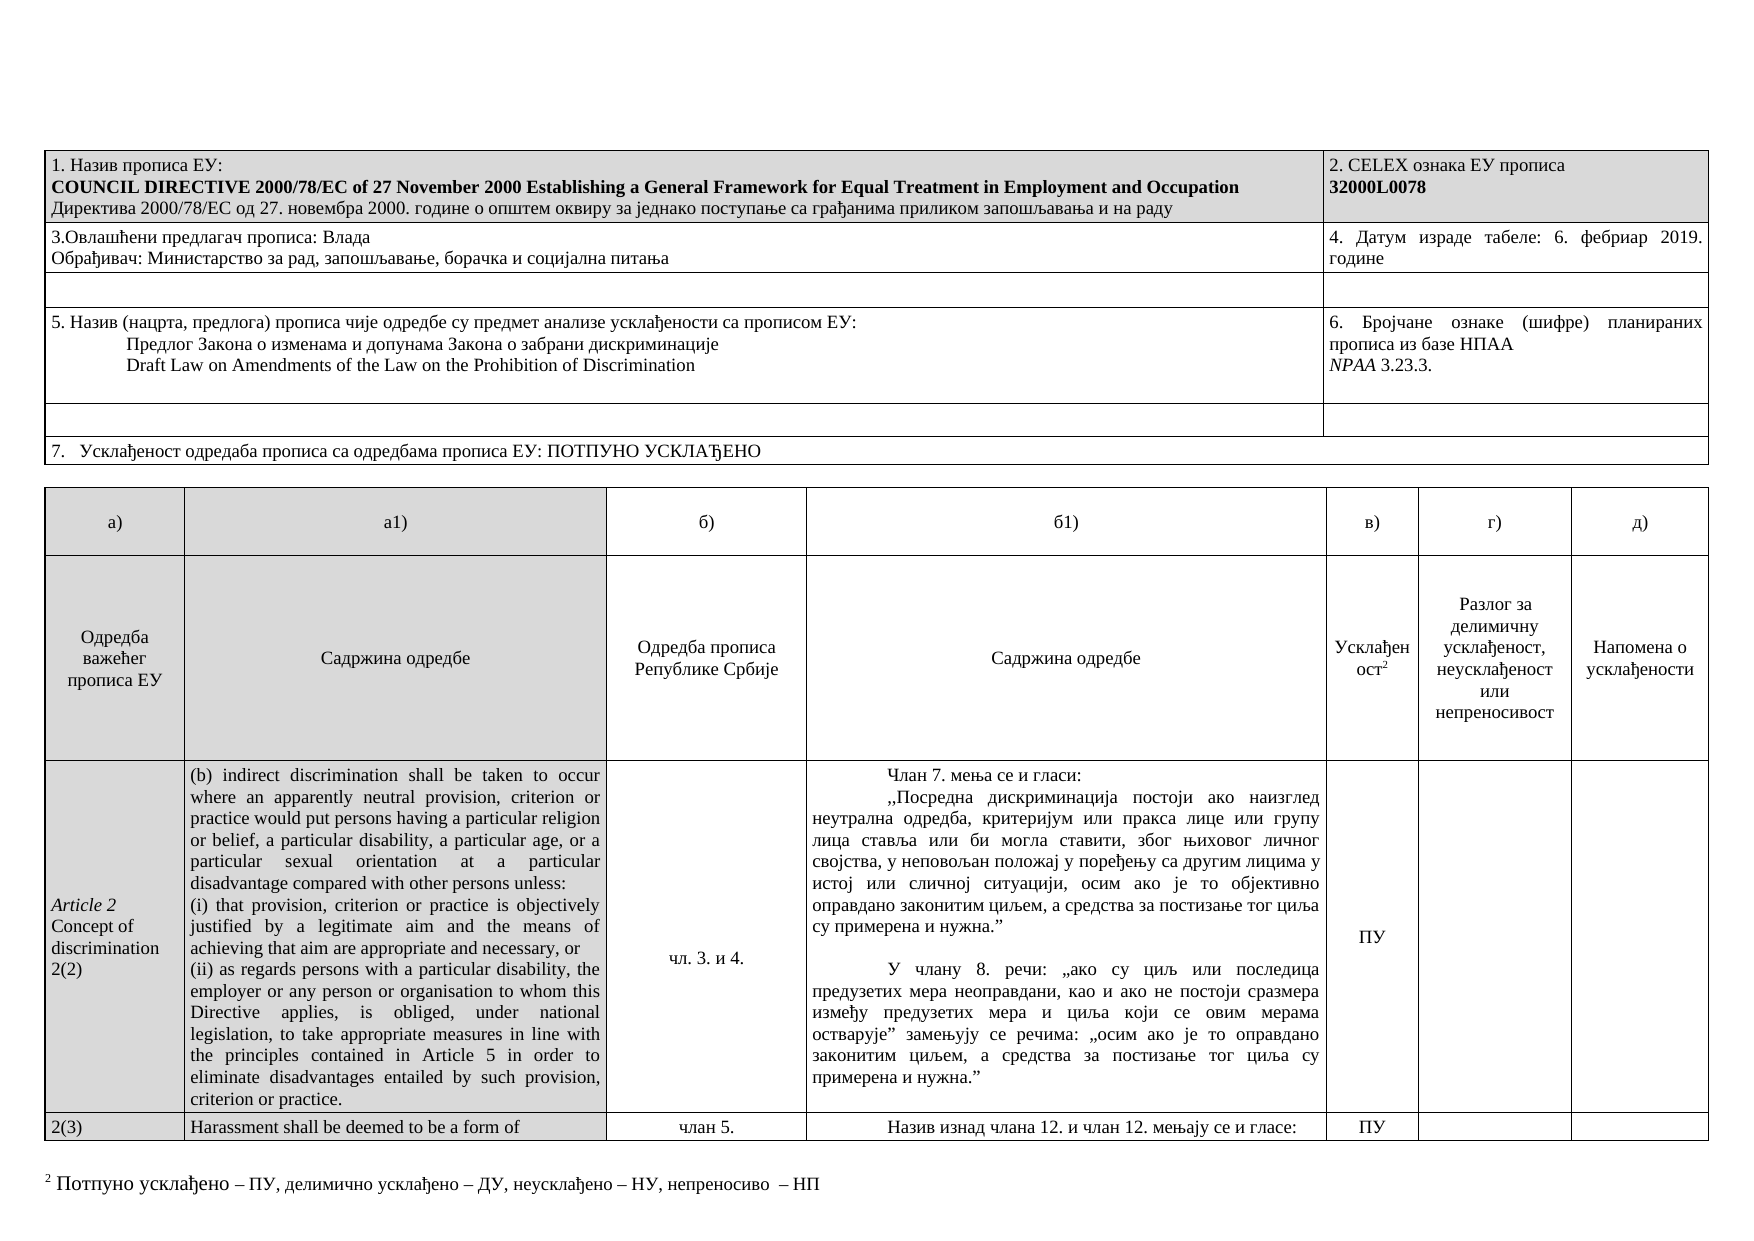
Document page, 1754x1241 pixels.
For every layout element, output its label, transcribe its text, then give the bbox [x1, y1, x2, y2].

table_cell ПУ [1327, 1113, 1418, 1140]
table_cell Садржина одредбе [185, 556, 606, 760]
table_header а) [46, 488, 184, 555]
table_header а1) [185, 488, 606, 555]
table_cell чл. 3. и 4. [607, 761, 806, 1112]
table_cell Одредба важећег прописа ЕУ [46, 556, 184, 760]
table_cell [46, 273, 1323, 307]
table_cell (b) indirect discrimination shall be taken to occur where an apparently neutral provision, criterion or practice would put persons having a particular religion or belief, a particular disability, a particular age, or a particular sexual orientation at a particular disadvantage compared with other persons unless: (i) that provision, criterion or practice is objectively justified by a legitimate aim and the means of achieving that aim are appropriate and necessary, or (ii) as regards persons with a particular disability, the employer or any person or organisation to whom this Directive applies, is obliged, under national legislation, to take appropriate measures in line with the principles contained in Article 5 in order to eliminate disadvantages entailed by such provision, criterion or practice. [185, 761, 606, 1112]
table_cell [1419, 1113, 1571, 1140]
table_cell Члан 7. мења се и гласи: ,,Посредна дискриминација постоји ако наизглед неутрална одредба, критеријум или пракса лице или групу лица ставља или би могла ставити, због њиховог личног својства, у неповољан положај у поређењу са другим лицима у истој или сличној ситуацији, осим ако је то објективно оправдано законитим циљем, а средства за постизање тог циља су примерена и нужна.” У члану 8. речи: „ако су циљ или последица предузетих мера неоправдани, као и ако не постоји сразмера између предузетих мера и циља који се овим мерама остварује” замењују се речима: „осим ако је то оправдано законитим циљем, а средства за постизање тог циља су примерена и нужна.” [807, 761, 1326, 1112]
table_cell члан 5. [607, 1113, 806, 1140]
table_cell Напомена о усклађености [1572, 556, 1708, 760]
table_cell Article 2 Concept of discrimination 2(2) [46, 761, 184, 1112]
table_cell 7. Усклађеност одредаба прописа са одредбама прописа ЕУ: ПОТПУНО УСКЛАЂЕНО [46, 437, 1708, 464]
table_cell [46, 404, 1323, 436]
table_header б1) [807, 488, 1326, 555]
table_header 2. CELEX ознака ЕУ прописа 32000L0078 [1324, 151, 1708, 222]
table_cell Садржина одредбе [807, 556, 1326, 760]
table_cell 2(3) [46, 1113, 184, 1140]
table_cell 6. Бројчане ознаке (шифре) планираних прописа из базе НПАА NPAA 3.23.3. [1324, 308, 1708, 403]
table_header 1. Назив прописа ЕУ: COUNCIL DIRECTIVE 2000/78/EC of 27 November 2000 Establishing a General Framework for Equal Treatment in Employment and Occupation Директива 2000/78/ЕC од 27. новембра 2000. године о општем оквиру за једнако поступање са грађанима приликом запошљавања и на раду [46, 151, 1323, 222]
table_cell 5. Назив (нацрта, предлога) прописа чије одредбе су предмет анализе усклађености са прописом ЕУ: Предлог Закона о изменама и допунама Закона о забрани дискриминације Draft Law on Amendments of the Law on the Prohibition of Discrimination [46, 308, 1323, 403]
table_cell Усклађеност [1327, 556, 1418, 760]
table_cell Одредба прописа Републике Србије [607, 556, 806, 760]
table_header д) [1572, 488, 1708, 555]
table_header в) [1327, 488, 1418, 555]
table_cell [1572, 761, 1708, 1112]
table_cell [1324, 404, 1708, 436]
table_cell 4. Датум израде табеле: 6. фебриар 2019. године [1324, 223, 1708, 272]
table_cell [185, 1113, 606, 1140]
table_cell [1419, 761, 1571, 1112]
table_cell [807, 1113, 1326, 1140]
table_header г) [1419, 488, 1571, 555]
table_header б) [607, 488, 806, 555]
table_cell [1572, 1113, 1708, 1140]
table_cell ПУ [1327, 761, 1418, 1112]
table_cell Разлог за делимичну усклађеност, неусклађеност или непреносивост [1419, 556, 1571, 760]
table_cell [1324, 273, 1708, 307]
table_cell 3.Овлашћени предлагач прописа: Влада Обрађивач: Министарство за рад, запошљавање, борачка и социјална питања [46, 223, 1323, 272]
